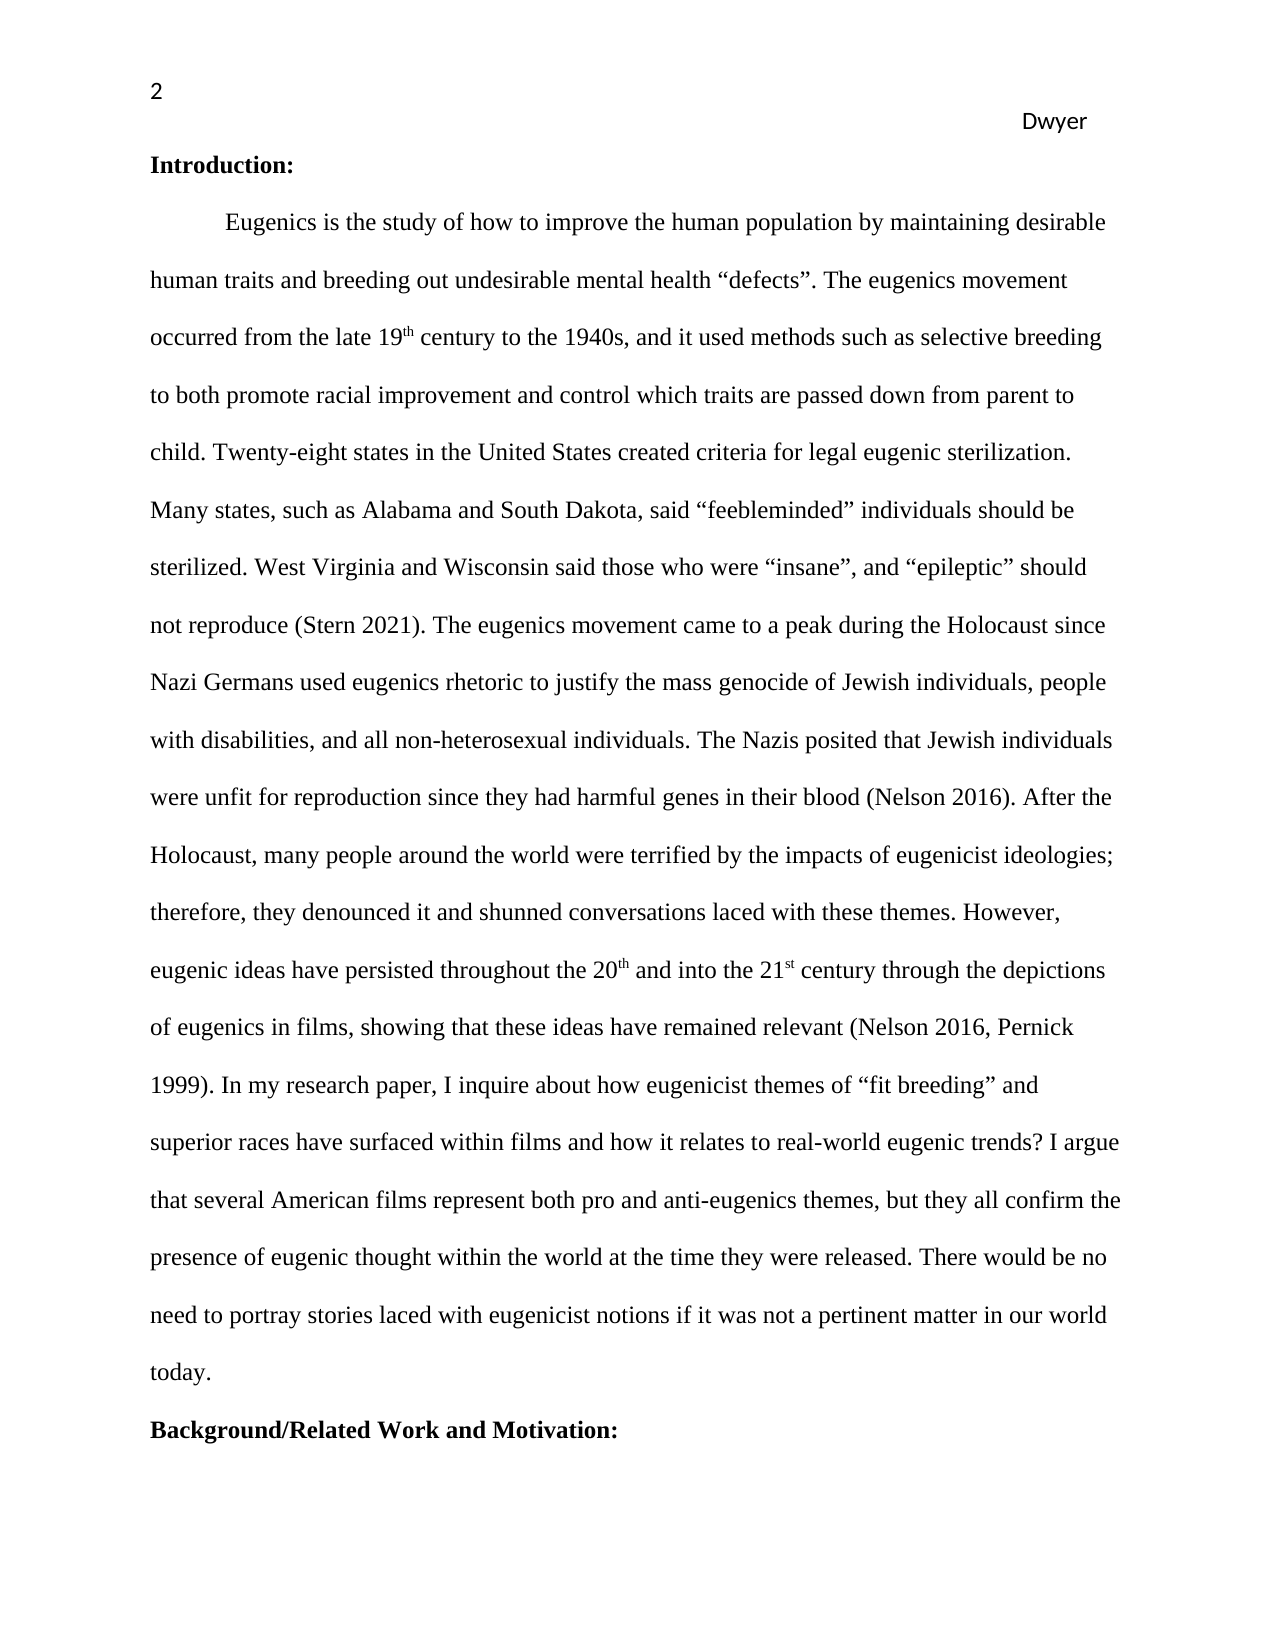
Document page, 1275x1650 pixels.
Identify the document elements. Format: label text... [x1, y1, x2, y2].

text Eugenics is the study of how to improve the human population by maintaining desirable human traits and breeding out undesirable mental health “defects”. The eugenics movement occurred from the late 19th century to the 1940s, and it used methods such as selective breeding to both promote racial improvement and control which traits are passed down from parent to child. Twenty-eight states in the United States created criteria for legal eugenic sterilization. Many states, such as Alabama and South Dakota, said “feebleminded” individuals should be sterilized. West Virginia and Wisconsin said those who were “insane”, and “epileptic” should not reproduce (Stern 2021). The eugenics movement came to a peak during the Holocaust since Nazi Germans used eugenics rhetoric to justify the mass genocide of Jewish individuals, people with disabilities, and all non-heterosexual individuals. The Nazis posited that Jewish individuals were unfit for reproduction since they had harmful genes in their blood (Nelson 2016). After the Holocaust, many people around the world were terrified by the impacts of eugenicist ideologies; therefore, they denounced it and shunned conversations laced with these themes. However, eugenic ideas have persisted throughout the 20th and into the 21st century through the depictions of eugenics in films, showing that these ideas have remained relevant (Nelson 2016, Pernick 1999). In my research paper, I inquire about how eugenicist themes of “fit breeding” and superior races have surfaced within films and how it relates to real-world eugenic trends? I argue that several American films represent both pro and anti-eugenics themes, but they all confirm the presence of eugenic thought within the world at the time they were released. There would be no need to portray stories laced with eugenicist notions if it was not a pertinent matter in our world today. [150, 207, 1125, 1386]
text Background/Related Work and Motivation: [150, 1415, 1125, 1444]
text Introduction: [150, 150, 1125, 179]
